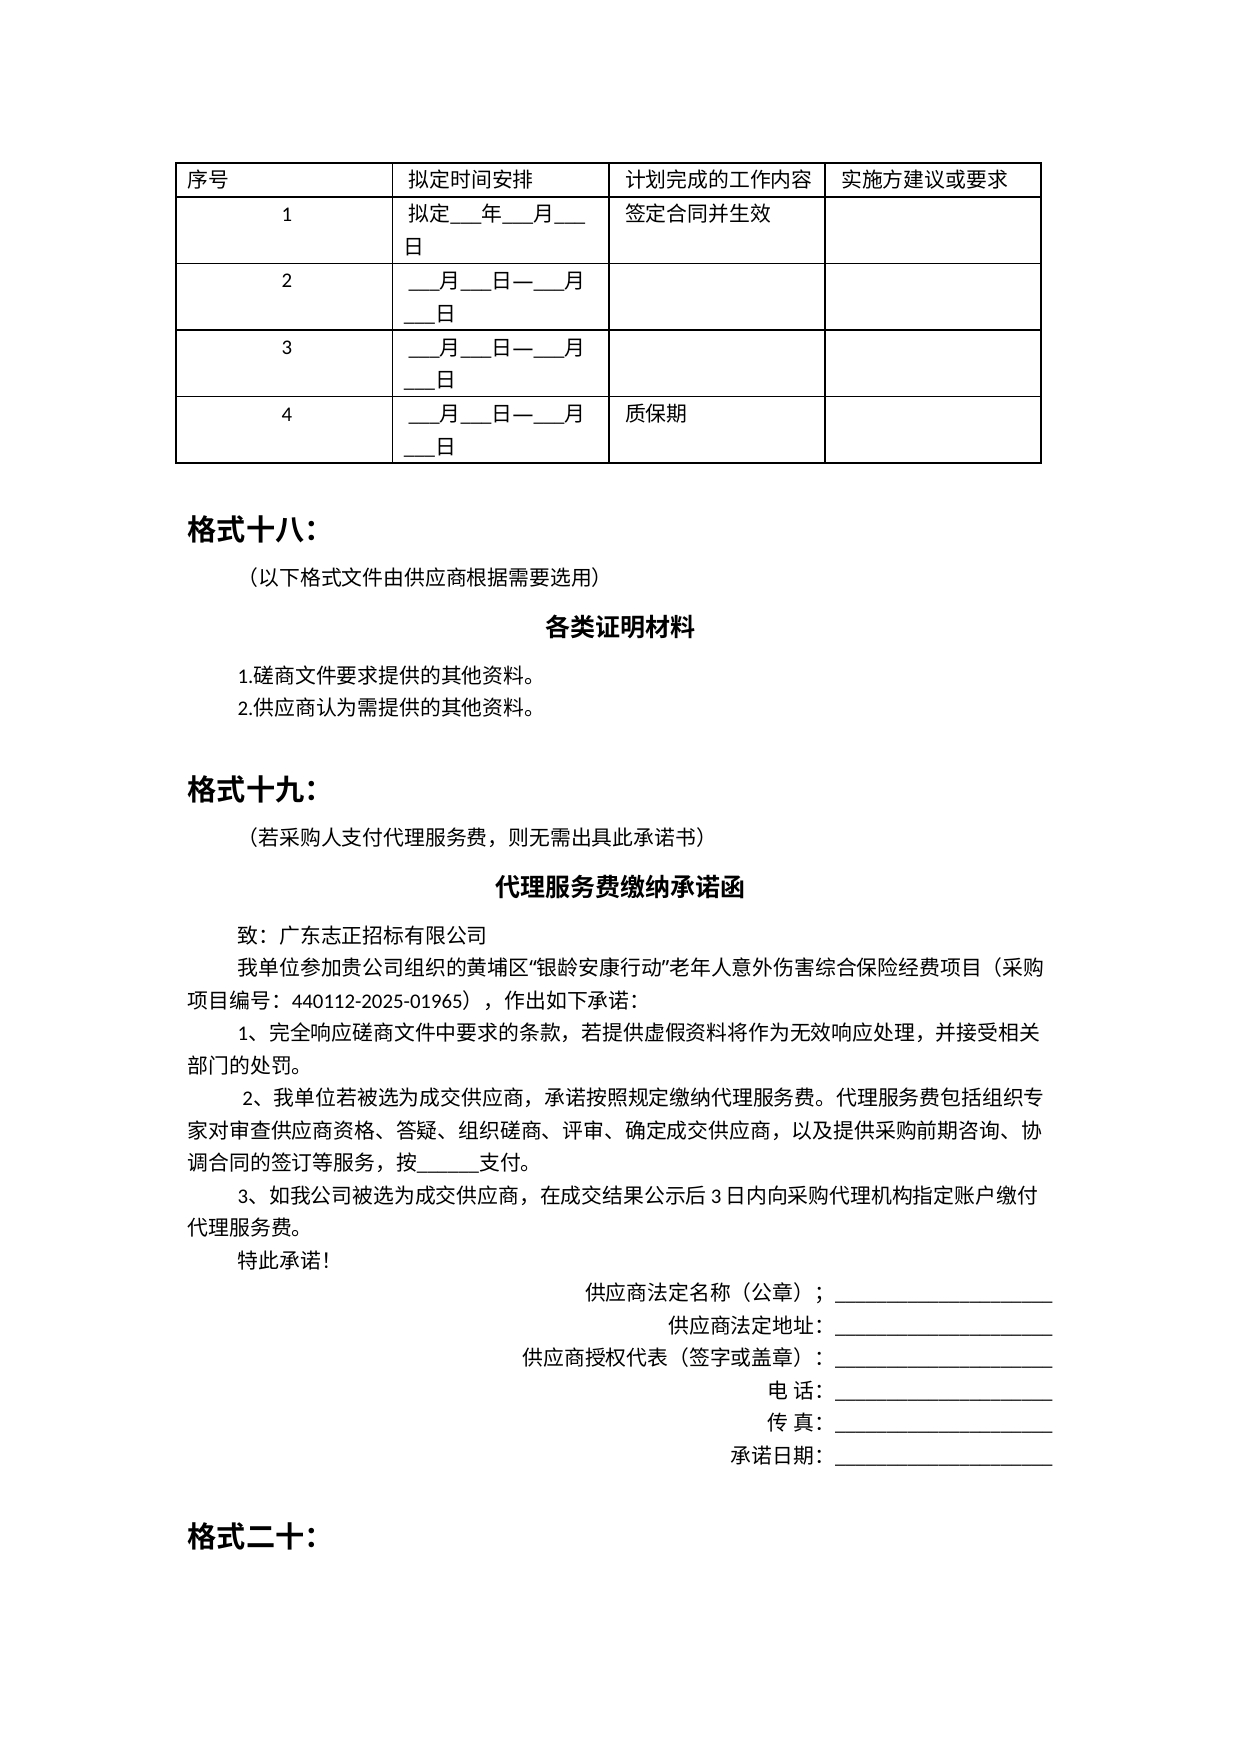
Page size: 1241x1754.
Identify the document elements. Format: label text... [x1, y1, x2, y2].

table_cell 3 [177, 331, 392, 396]
table_header 实施方建议或要求 [826, 164, 1040, 196]
text 代理服务费缴纳承诺函 [187, 854, 1053, 919]
table_cell [826, 331, 1040, 396]
table_cell 2 [177, 264, 392, 329]
text 电 话：_____________________ [187, 1374, 1053, 1406]
text 2、我单位若被选为成交供应商，承诺按照规定缴纳代理服务费。代理服务费包括组织专家对审查供应商资格、答疑、组织磋商、评审、确定成交供应商，以及提供采购前期咨询、协调合同的签订等服务，按______支付。 [187, 1081, 1053, 1179]
text 供应商授权代表（签字或盖章）：_____________________ [187, 1341, 1053, 1374]
table_cell [610, 264, 824, 329]
text 特此承诺！ [187, 1244, 1053, 1276]
text 我单位参加贵公司组织的黄埔区“银龄安康行动”老年人意外伤害综合保险经费项目（采购项目编号：440112-2025-01965），作出如下承诺： [187, 951, 1053, 1016]
text （以下格式文件由供应商根据需要选用） [187, 561, 1053, 594]
text 传 真：_____________________ [187, 1406, 1053, 1439]
text 1.磋商文件要求提供的其他资料。 [187, 659, 1053, 691]
text 供应商法定地址：_____________________ [187, 1309, 1053, 1341]
table_cell 4 [177, 397, 392, 462]
text 2.供应商认为需提供的其他资料。 [187, 691, 1053, 724]
text 各类证明材料 [187, 594, 1053, 659]
table_cell ___月___日—___月___日 [393, 264, 608, 329]
text 1、完全响应磋商文件中要求的条款，若提供虚假资料将作为无效响应处理，并接受相关部门的处罚。 [187, 1016, 1053, 1081]
table_header 拟定时间安排 [393, 164, 608, 196]
text 致：广东志正招标有限公司 [187, 919, 1053, 951]
table_cell ___月___日—___月___日 [393, 331, 608, 396]
table_cell [610, 331, 824, 396]
table_cell 质保期 [610, 397, 824, 462]
text 供应商法定名称（公章）；_____________________ [187, 1276, 1053, 1309]
text （若采购人支付代理服务费，则无需出具此承诺书） [187, 821, 1053, 854]
table_cell [826, 264, 1040, 329]
text 承诺日期：_____________________ [187, 1439, 1053, 1471]
table_cell 签定合同并生效 [610, 198, 824, 263]
table_header 序号 [177, 164, 392, 196]
table_cell 拟定___年___月___日 [393, 198, 608, 263]
table_cell ___月___日—___月___日 [393, 397, 608, 462]
table_cell [826, 397, 1040, 462]
table_cell [826, 198, 1040, 263]
text 3、如我公司被选为成交供应商，在成交结果公示后3日内向采购代理机构指定账户缴付代理服务费。 [187, 1179, 1053, 1244]
table_header 计划完成的工作内容 [610, 164, 824, 196]
table_cell 1 [177, 198, 392, 263]
text 格式二十： [187, 1504, 1053, 1569]
text 格式十八： [187, 496, 1053, 561]
text 格式十九： [187, 756, 1053, 821]
